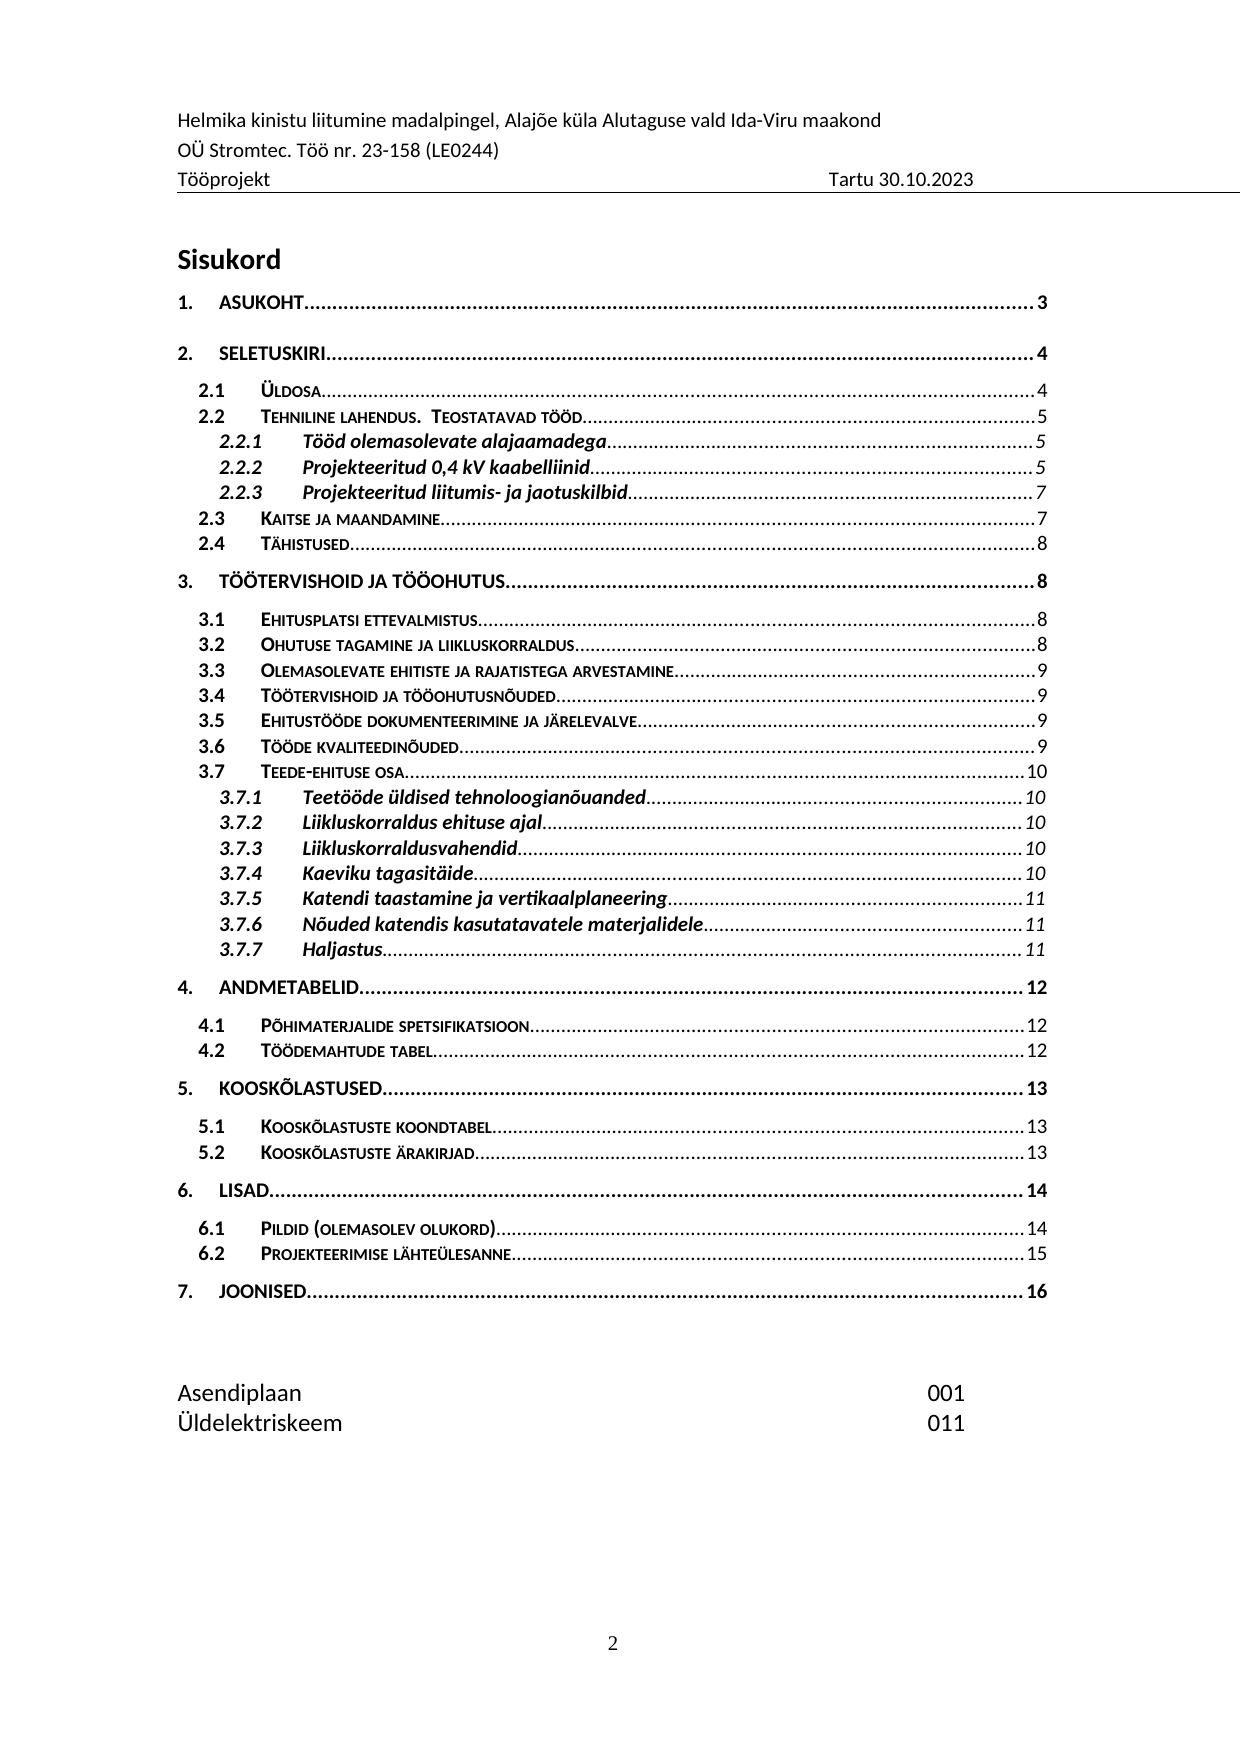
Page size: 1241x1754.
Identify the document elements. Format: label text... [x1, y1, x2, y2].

text 3.7 Teede-ehituse osa 10 [198, 758, 1048, 784]
text Sisukord [177, 241, 1048, 277]
text 3. TÖÖTERVISHOID JA TÖÖOHUTUS 8 [177, 568, 1048, 593]
text 4.1 Põhimaterjalide spetsifikatsioon 12 [198, 1012, 1048, 1038]
text Üldelektriskeem 011 [177, 1407, 1048, 1438]
text 3.7.6 Nõuded katendis kasutatavatele materjalidele 11 [219, 911, 1048, 936]
text 2.1 Üldosa 4 [198, 378, 1048, 403]
text 4. ANDMETABELID 12 [177, 974, 1048, 1000]
text 2.2.2 Projekteeritud 0,4 kV kaabelliinid 5 [219, 454, 1048, 479]
text 3.7.4 Kaeviku tagasitäide 10 [219, 860, 1048, 886]
text 3.7.1 Teetööde üldised tehnoloogianõuanded 10 [219, 784, 1048, 809]
text 1. ASUKOHT 3 [177, 289, 1048, 315]
text 3.7.5 Katendi taastamine ja vertikaalplaneering 11 [219, 886, 1048, 911]
text 6. LISAD 14 [177, 1177, 1048, 1202]
text 3.7.7 Haljastus 11 [219, 936, 1048, 962]
text 2.3 Kaitse ja maandamine 7 [198, 505, 1048, 530]
text 3.1 Ehitusplatsi ettevalmistus 8 [198, 606, 1048, 631]
text 5.2 Kooskõlastuste ärakirjad 13 [198, 1139, 1048, 1164]
text 5.1 Kooskõlastuste koondtabel 13 [198, 1113, 1048, 1139]
text 3.5 Ehitustööde dokumenteerimine ja järelevalve 9 [198, 708, 1048, 733]
text 3.7.2 Liikluskorraldus ehituse ajal 10 [219, 809, 1048, 835]
text 2.2 Tehniline lahendus. Teostatavad tööd 5 [198, 403, 1048, 428]
text 2.2.1 Tööd olemasolevate alajaamadega 5 [219, 428, 1048, 454]
text 2.4 Tähistused 8 [198, 530, 1048, 556]
text 6.2 Projekteerimise lähteülesanne 15 [198, 1240, 1048, 1266]
text 5. KOOSKÕLASTUSED 13 [177, 1076, 1048, 1101]
text 3.3 Olemasolevate ehitiste ja rajatistega arvestamine 9 [198, 657, 1048, 682]
text 6.1 Pildid (olemasolev olukord) 14 [198, 1215, 1048, 1240]
text Asendiplaan 001 [177, 1377, 1048, 1407]
text 3.2 Ohutuse tagamine ja liikluskorraldus 8 [198, 631, 1048, 657]
text 3.6 Tööde kvaliteedinõuded 9 [198, 733, 1048, 758]
text 4.2 Töödemahtude tabel 12 [198, 1038, 1048, 1063]
text 2.2.3 Projekteeritud liitumis- ja jaotuskilbid 7 [219, 479, 1048, 505]
text 3.4 Töötervishoid ja tööohutusnõuded 9 [198, 682, 1048, 708]
text 2. SELETUSKIRI 4 [177, 340, 1048, 365]
text 3.7.3 Liikluskorraldusvahendid 10 [219, 835, 1048, 860]
text 7. JOONISED 16 [177, 1278, 1048, 1303]
